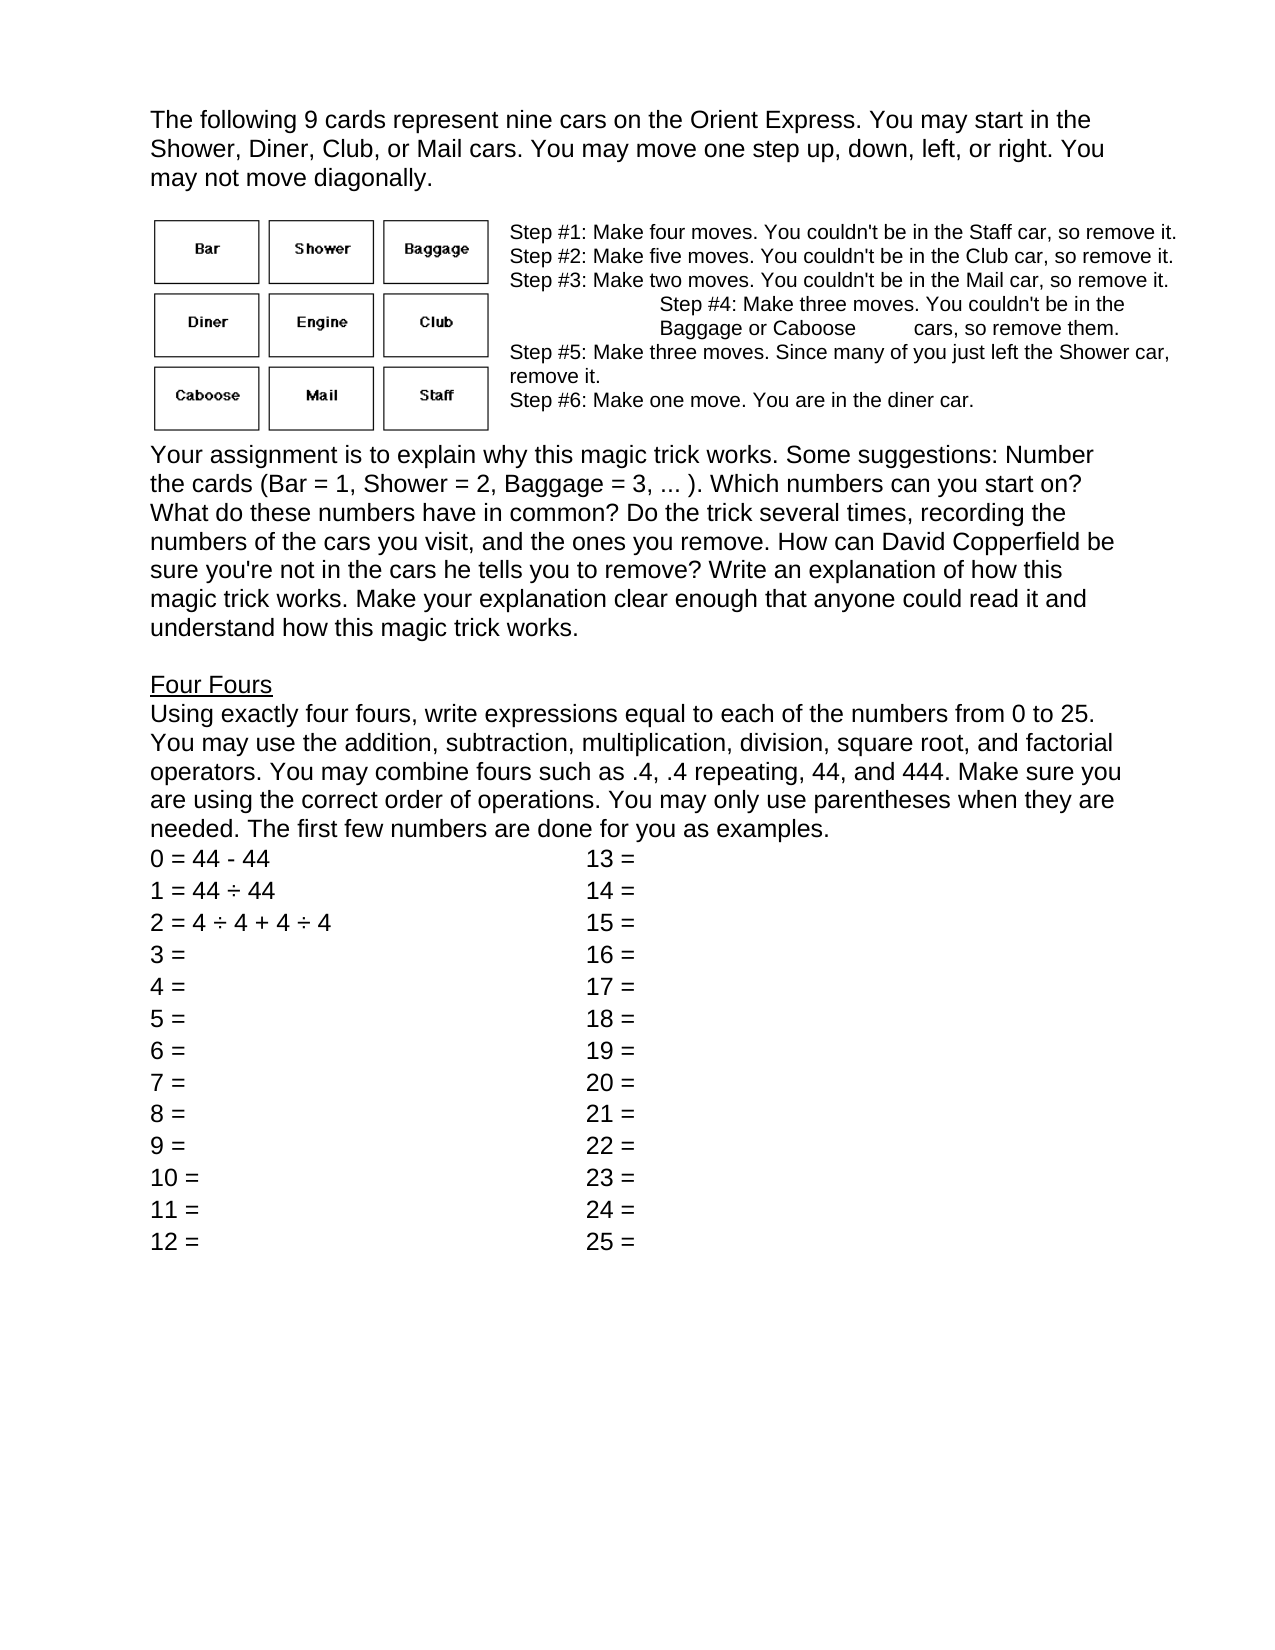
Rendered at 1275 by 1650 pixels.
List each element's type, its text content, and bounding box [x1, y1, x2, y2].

text Step #6: Make one move. You are in the diner car. [491, 388, 1181, 412]
table_cell 15 = [584, 907, 711, 938]
text Step #2: Make five moves. You couldn't be in the Club car, so remove it. [491, 244, 1181, 268]
table_cell 3 = [149, 939, 584, 970]
text Using exactly four fours, write expressions equal to each of the numbers from 0 to 25. You may use the addition, subtraction, multiplication, division, square root, and factorial operators. You may combine fours such as .4, .4 repeating, 44, and 444. Make sure you are using the correct order of operations. You may only use parentheses when they are needed. The first few numbers are done for you as examples. [150, 699, 1125, 843]
table_cell 5 = [149, 1002, 584, 1034]
picture [153, 219, 491, 433]
table_cell 8 = [149, 1098, 584, 1130]
text Step #3: Make two moves. You couldn't be in the Mail car, so remove it. [491, 268, 1181, 292]
table_cell 9 = [149, 1130, 584, 1162]
text Step #5: Make three moves. Since many of you just left the Shower car, remove it. [491, 340, 1181, 388]
text Step #1: Make four moves. You couldn't be in the Staff car, so remove it. [491, 220, 1181, 244]
table_cell 24 = [584, 1194, 711, 1225]
table_cell 7 = [149, 1066, 584, 1098]
table_header 0 = 44 - 44 [149, 843, 584, 875]
table_cell 4 = [149, 970, 584, 1002]
table_cell 19 = [584, 1034, 711, 1066]
table_cell 6 = [149, 1034, 584, 1066]
table_cell 21 = [584, 1098, 711, 1130]
table_cell 25 = [584, 1225, 711, 1257]
table_cell 16 = [584, 939, 711, 970]
table_cell 23 = [584, 1162, 711, 1193]
table_cell 18 = [584, 1002, 711, 1034]
table_cell 17 = [584, 970, 711, 1002]
table_cell 22 = [584, 1130, 711, 1162]
table_cell 12 = [149, 1225, 584, 1257]
table_cell 1 = 44 ÷ 44 [149, 875, 584, 907]
table_cell 11 = [149, 1194, 584, 1225]
text Four Fours [150, 670, 1125, 699]
table_cell 2 = 4 ÷ 4 + 4 ÷ 4 [149, 907, 584, 938]
text Your assignment is to explain why this magic trick works. Some suggestions: Number the cards (Bar = 1, Shower = 2, Baggage = 3, ... ). Which numbers can you start on? What do these numbers have in common? Do the trick several times, recording the numbers of the cars you visit, and the ones you remove. How can David Copperfield be sure you're not in the cars he tells you to remove? Write an explanation of how this magic trick works. Make your explanation clear enough that anyone could read it and understand how this magic trick works. [150, 440, 1125, 642]
table_cell 10 = [149, 1162, 584, 1193]
table_header 13 = [584, 843, 711, 875]
table_cell 14 = [584, 875, 711, 907]
text The following 9 cards represent nine cars on the Orient Express. You may start in the Shower, Diner, Club, or Mail cars. You may move one step up, down, left, or right. You may not move diagonally. [150, 105, 1125, 191]
table_cell 20 = [584, 1066, 711, 1098]
text Step #4: Make three moves. You couldn't be in the Baggage or Caboose cars, so remove them. [491, 292, 1181, 340]
